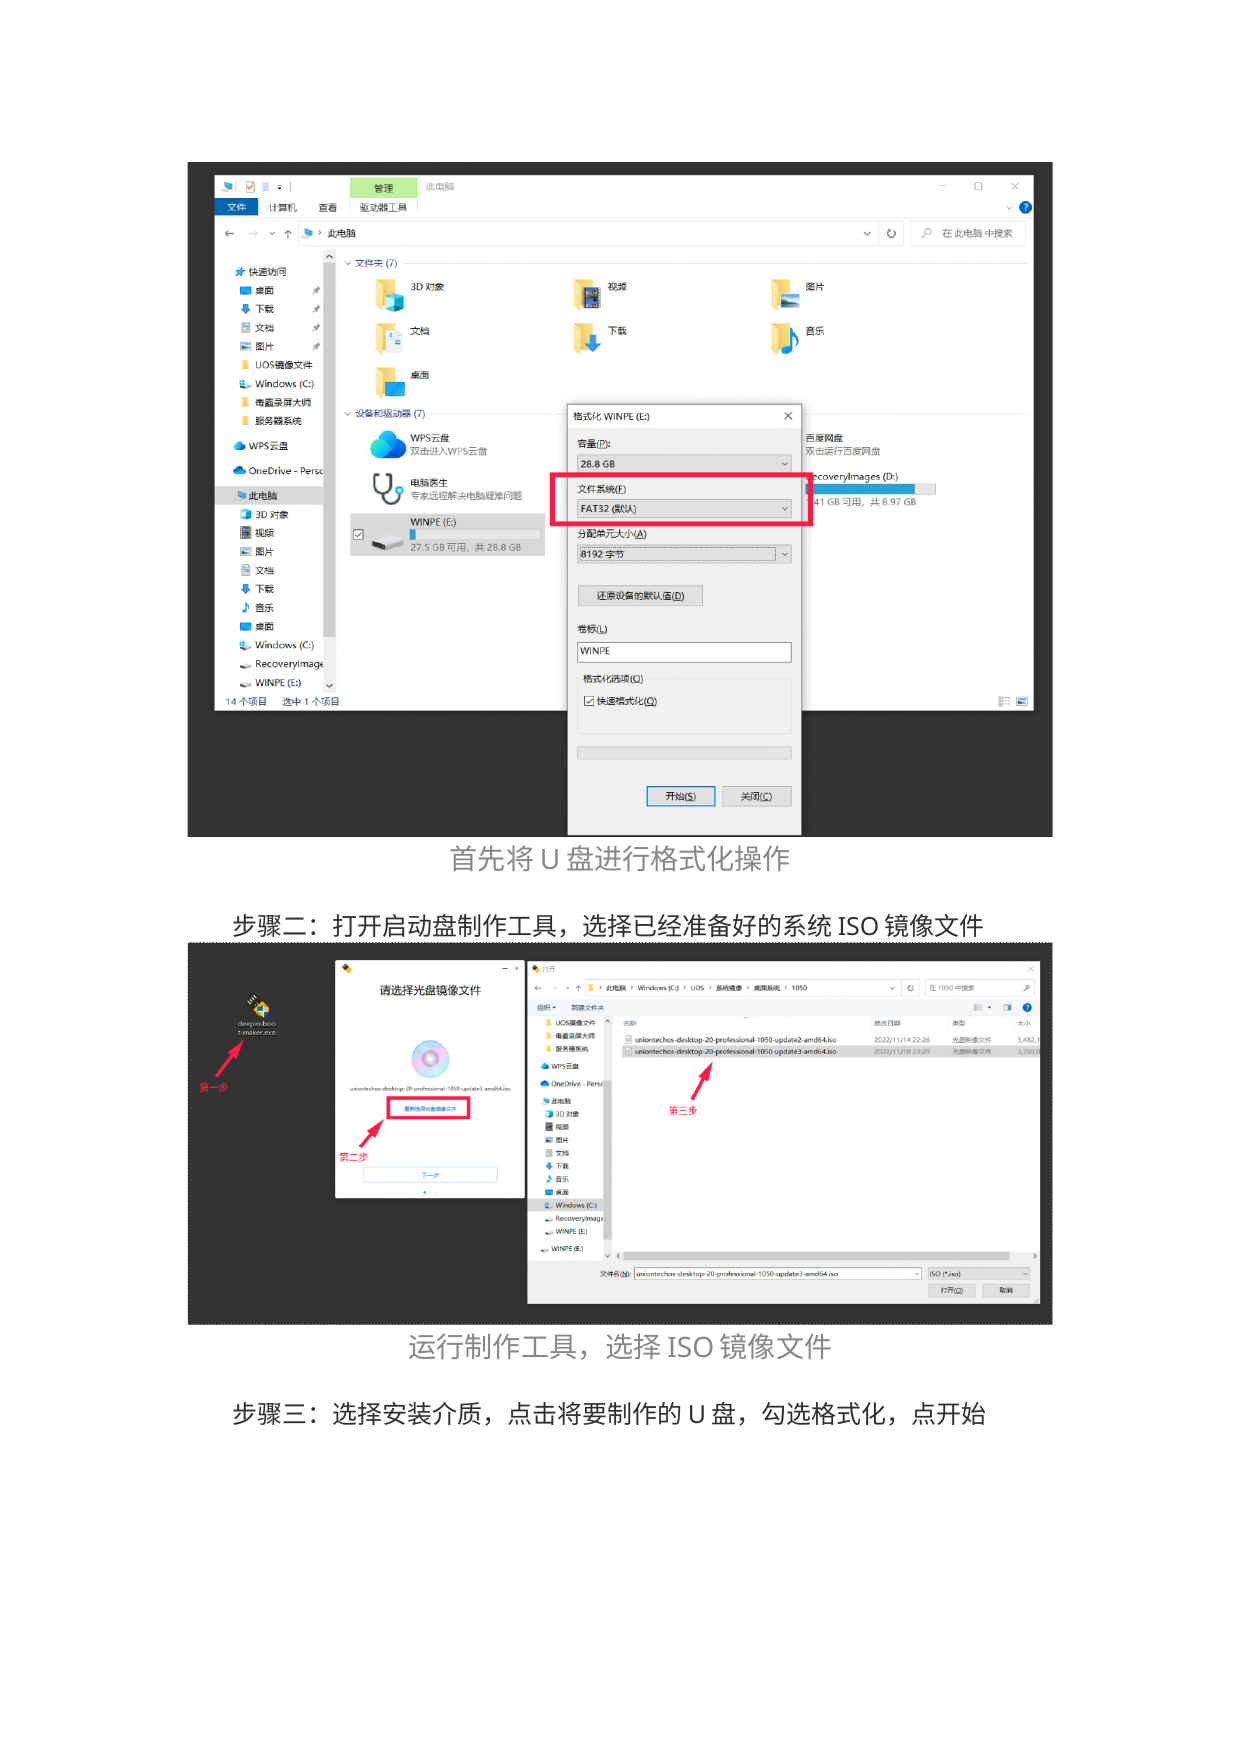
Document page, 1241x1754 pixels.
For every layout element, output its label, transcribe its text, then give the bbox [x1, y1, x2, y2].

picture [187, 162, 1053, 837]
text 首先将U盘进行格式化操作 [187, 837, 1053, 877]
text 运行制作工具，选择ISO镜像文件 [187, 1325, 1053, 1366]
text 步骤三：选择安装介质，点击将要制作的U盘，勾选格式化，点开始 [187, 1395, 1053, 1431]
text 步骤二：打开启动盘制作工具，选择已经准备好的系统ISO镜像文件 [187, 906, 1053, 942]
picture [187, 942, 1053, 1325]
